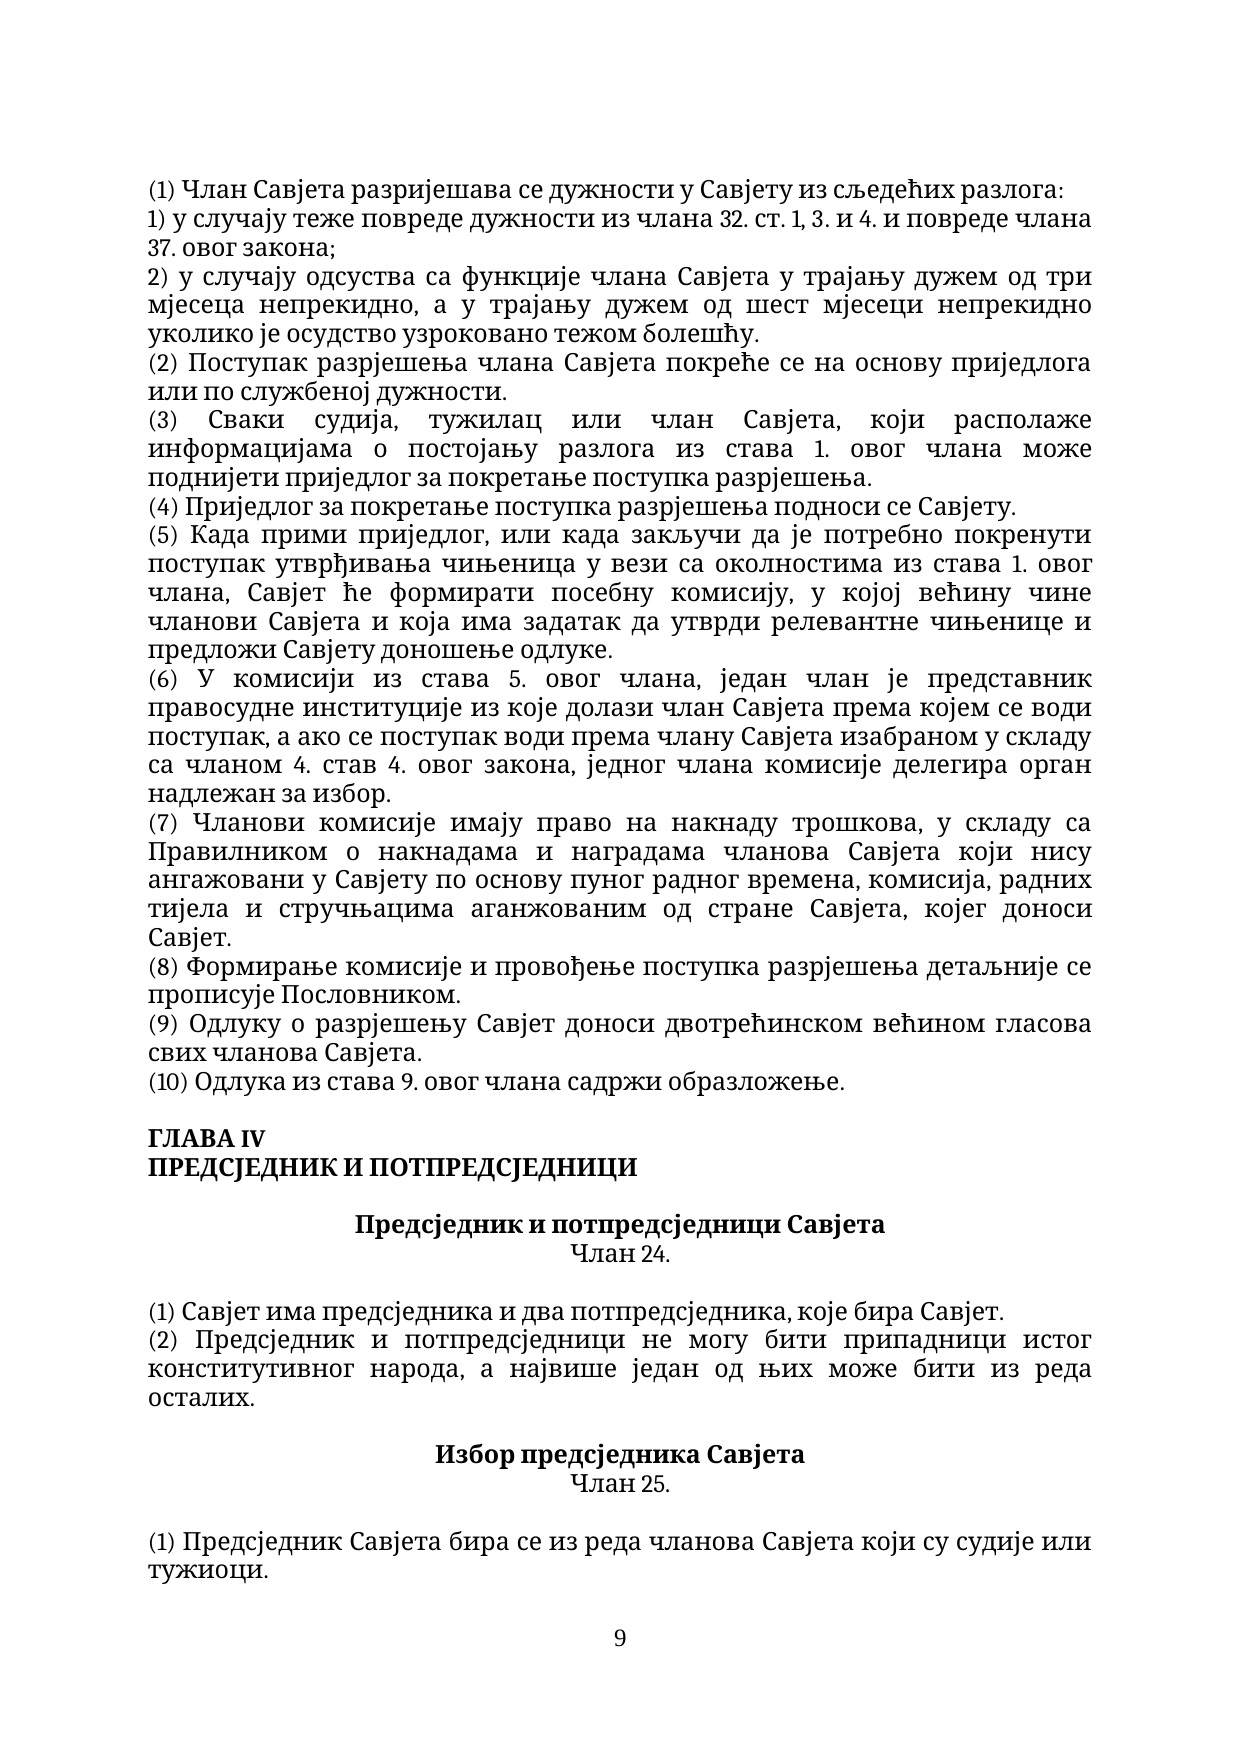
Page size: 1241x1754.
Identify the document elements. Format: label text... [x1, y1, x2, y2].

text Предсједник и потпредсједници Савјета [148, 1211, 1093, 1240]
text 1) у случају теже повреде дужности из члана 32. ст. 1, 3. и 4. и повреде члана 37. овог закона; [148, 205, 1093, 263]
text (7) Чланови комисије имају право на накнаду трошкова, у складу са Правилником о накнадама и наградама чланова Савјета који нису ангажовани у Савјету по основу пуног радног времена, комисија, радних тијела и стручњацима аганжованим од стране Савјета, којег доноси Савјет. [148, 809, 1093, 953]
text ГЛАВА IV [148, 1125, 1093, 1154]
text Члан 24. [148, 1240, 1093, 1269]
text (1) Савјет има предсједника и два потпредсједника, које бира Савјет. [148, 1298, 1093, 1326]
text (2) Поступак разрјешења члана Савјета покреће се на основу приједлога или по службеној дужности. [148, 349, 1093, 406]
text (10) Одлука из става 9. овог члана садржи образложење. [148, 1068, 1093, 1096]
text (3) Сваки судија, тужилац или члан Савјета, који располаже информацијама о постојању разлога из става 1. овог члана може поднијети приједлог за покретање поступка разрјешења. [148, 406, 1093, 493]
text (6) У комисији из става 5. овог члана, један члан је представник правосудне институције из које долази члан Савјета према којем се води поступак, а ако се поступак води према члану Савјета изабраном у складу са чланом 4. став 4. овог закона, једног члана комисије делегира орган надлежан за избор. [148, 665, 1093, 809]
text (4) Приједлог за покретање поступка разрјешења подноси се Савјету. [148, 493, 1093, 521]
text (1) Члан Савјета разријешава се дужности у Савјету из сљедећих разлога: [148, 176, 1093, 205]
text (1) Предсједник Савјета бира се из реда чланова Савјета који су судије или тужиоци. [148, 1528, 1093, 1585]
text (9) Одлуку о разрјешењу Савјет доноси двотрећинском већином гласова свих чланова Савјета. [148, 1010, 1093, 1068]
text (5) Када прими приједлог, или када закључи да је потребно покренути поступак утврђивања чињеница у вези са околностима из става 1. овог члана, Савјет ће формирати посебну комисију, у којој већину чине чланови Савјета и која има задатак да утврди релевантне чињенице и предложи Савјету доношење одлуке. [148, 521, 1093, 665]
text 2) у случају одсуства са функције члана Савјета у трајању дужем од три мјесеца непрекидно, а у трајању дужем од шест мјесеци непрекидно уколико је осудство узроковано тежом болешћу. [148, 263, 1093, 349]
text ПРЕДСЈЕДНИК И ПОТПРЕДСЈЕДНИЦИ [148, 1154, 1093, 1183]
text (8) Формирање комисије и провођење поступка разрјешења детаљније се прописује Пословником. [148, 953, 1093, 1010]
text Члан 25. [148, 1470, 1093, 1499]
text Избор предсједника Савјета [148, 1441, 1093, 1470]
text (2) Предсједник и потпредсједници не могу бити припадници истог конститутивног народа, а највише један од њих може бити из реда осталих. [148, 1326, 1093, 1413]
